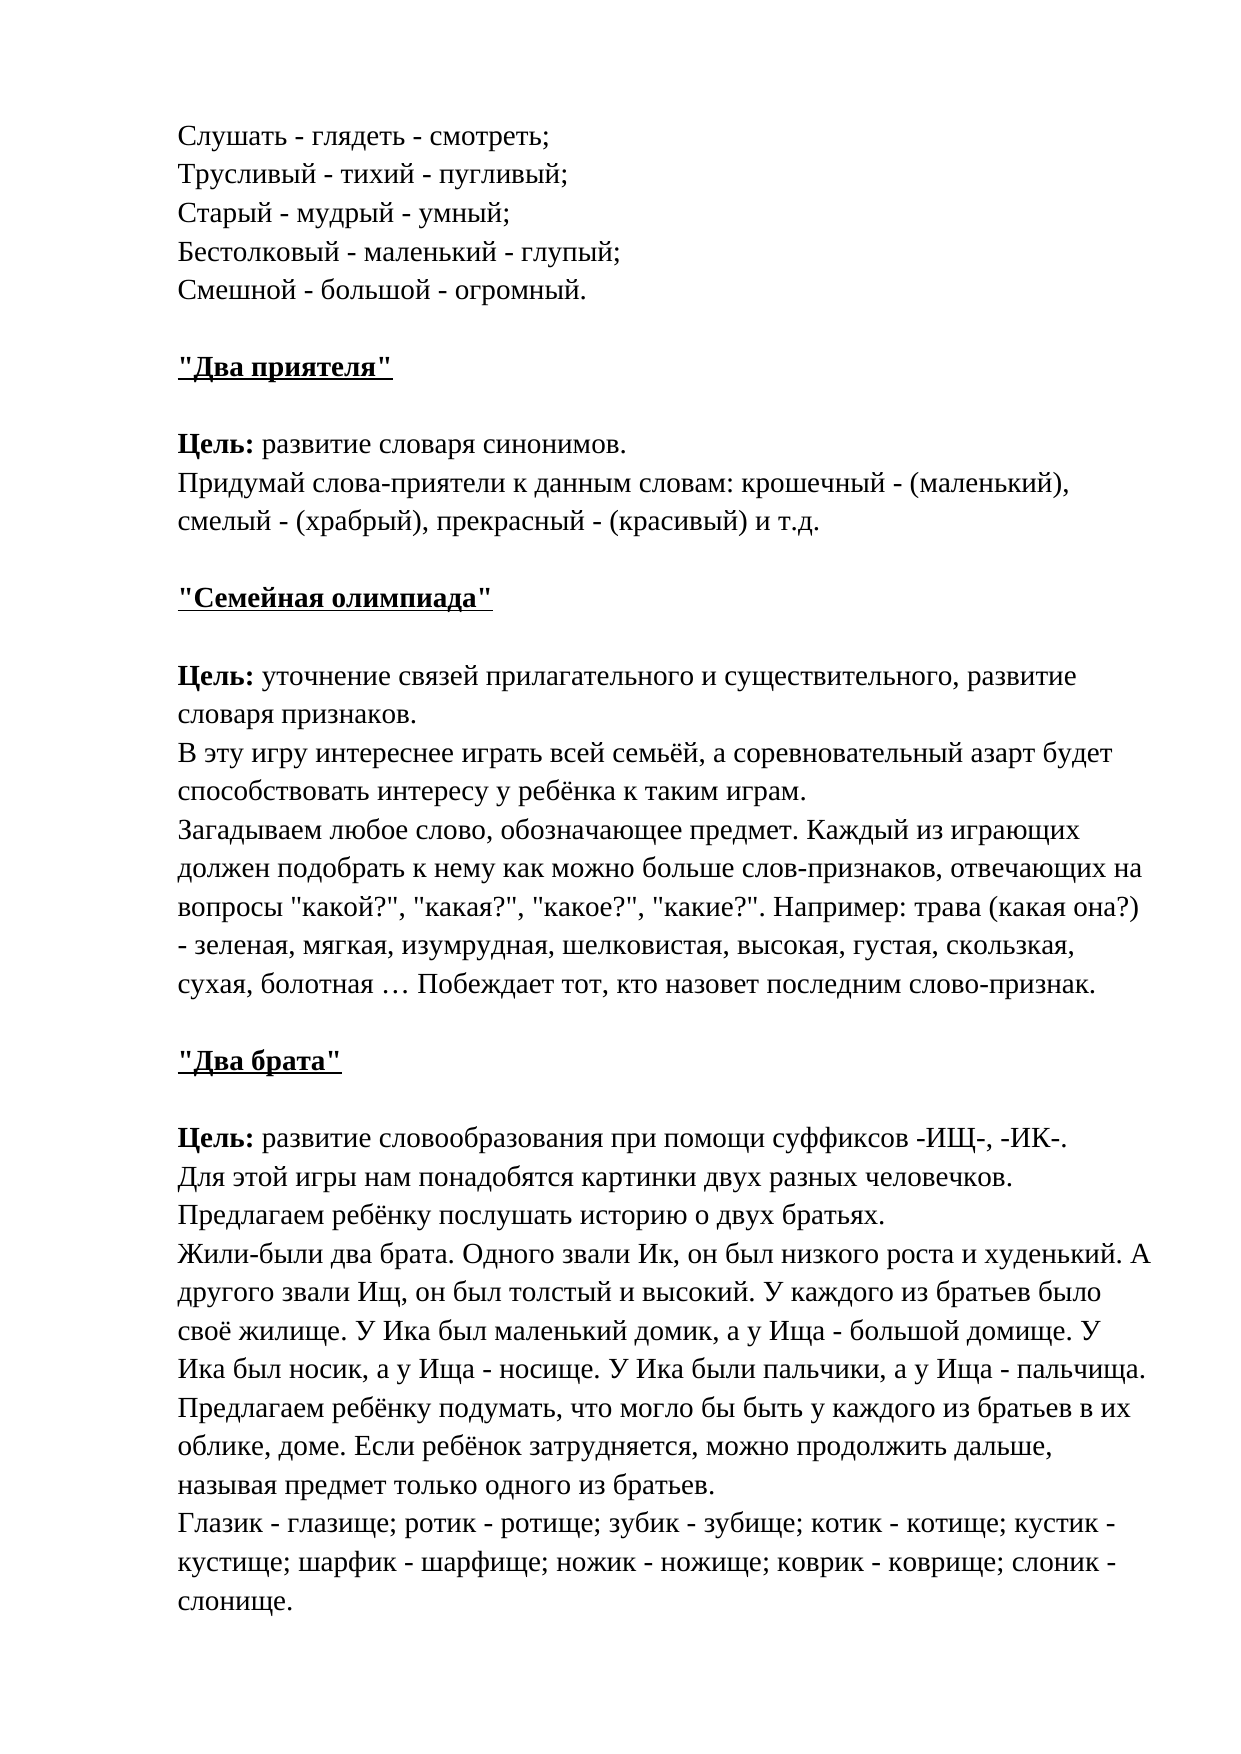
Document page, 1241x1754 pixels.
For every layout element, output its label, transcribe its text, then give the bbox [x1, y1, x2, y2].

text "Семейная олимпиада" [177, 581, 1152, 614]
text Предлагаем ребёнку подумать, что могло бы быть у каждого из братьев в их облике, доме. Если ребёнок затрудняется, можно продолжить дальше, называя предмет только одного из братьев. [177, 1390, 1152, 1501]
text Слушать - глядеть - смотреть; [177, 118, 1152, 152]
text Бестолковый - маленький - глупый; [177, 234, 1152, 267]
text Старый - мудрый - умный; [177, 195, 1152, 229]
text Цель: развитие словообразования при помощи суффиксов -ИЩ-, -ИК-. [177, 1120, 1152, 1154]
text Загадываем любое слово, обозначающее предмет. Каждый из играющих должен подобрать к нему как можно больше слов-признаков, отвечающих на вопросы "какой?", "какая?", "какое?", "какие?". Например: трава (какая она?) - зеленая, мягкая, изумрудная, шелковистая, высокая, густая, скользкая, сухая, болотная … Побеждает тот, кто назовет последним слово-признак. [177, 812, 1152, 999]
text Цель: развитие словаря синонимов. [177, 426, 1152, 460]
text Для этой игры нам понадобятся картинки двух разных человечков. [177, 1159, 1152, 1192]
text В эту игру интереснее играть всей семьёй, а соревновательный азарт будет способствовать интересу у ребёнка к таким играм. [177, 735, 1152, 807]
text Придумай слова-приятели к данным словам: крошечный - (маленький), смелый - (храбрый), прекрасный - (красивый) и т.д. [177, 465, 1152, 537]
text "Два приятеля" [177, 349, 1152, 383]
text Жили-были два брата. Одного звали Ик, он был низкого роста и худенький. А другого звали Ищ, он был толстый и высокий. У каждого из братьев было своё жилище. У Ика был маленький домик, а у Ища - большой домище. У Ика был носик, а у Ища - носище. У Ика были пальчики, а у Ища - пальчища. [177, 1236, 1152, 1385]
text Глазик - глазище; ротик - ротище; зубик - зубище; котик - котище; кустик - кустище; шарфик - шарфище; ножик - ножище; коврик - коврище; слоник - слонище. [177, 1506, 1152, 1616]
text Трусливый - тихий - пугливый; [177, 157, 1152, 190]
text Смешной - большой - огромный. [177, 272, 1152, 306]
text Предлагаем ребёнку послушать историю о двух братьях. [177, 1197, 1152, 1231]
text "Два брата" [177, 1043, 1152, 1077]
text Цель: уточнение связей прилагательного и существительного, развитие словаря признаков. [177, 658, 1152, 730]
